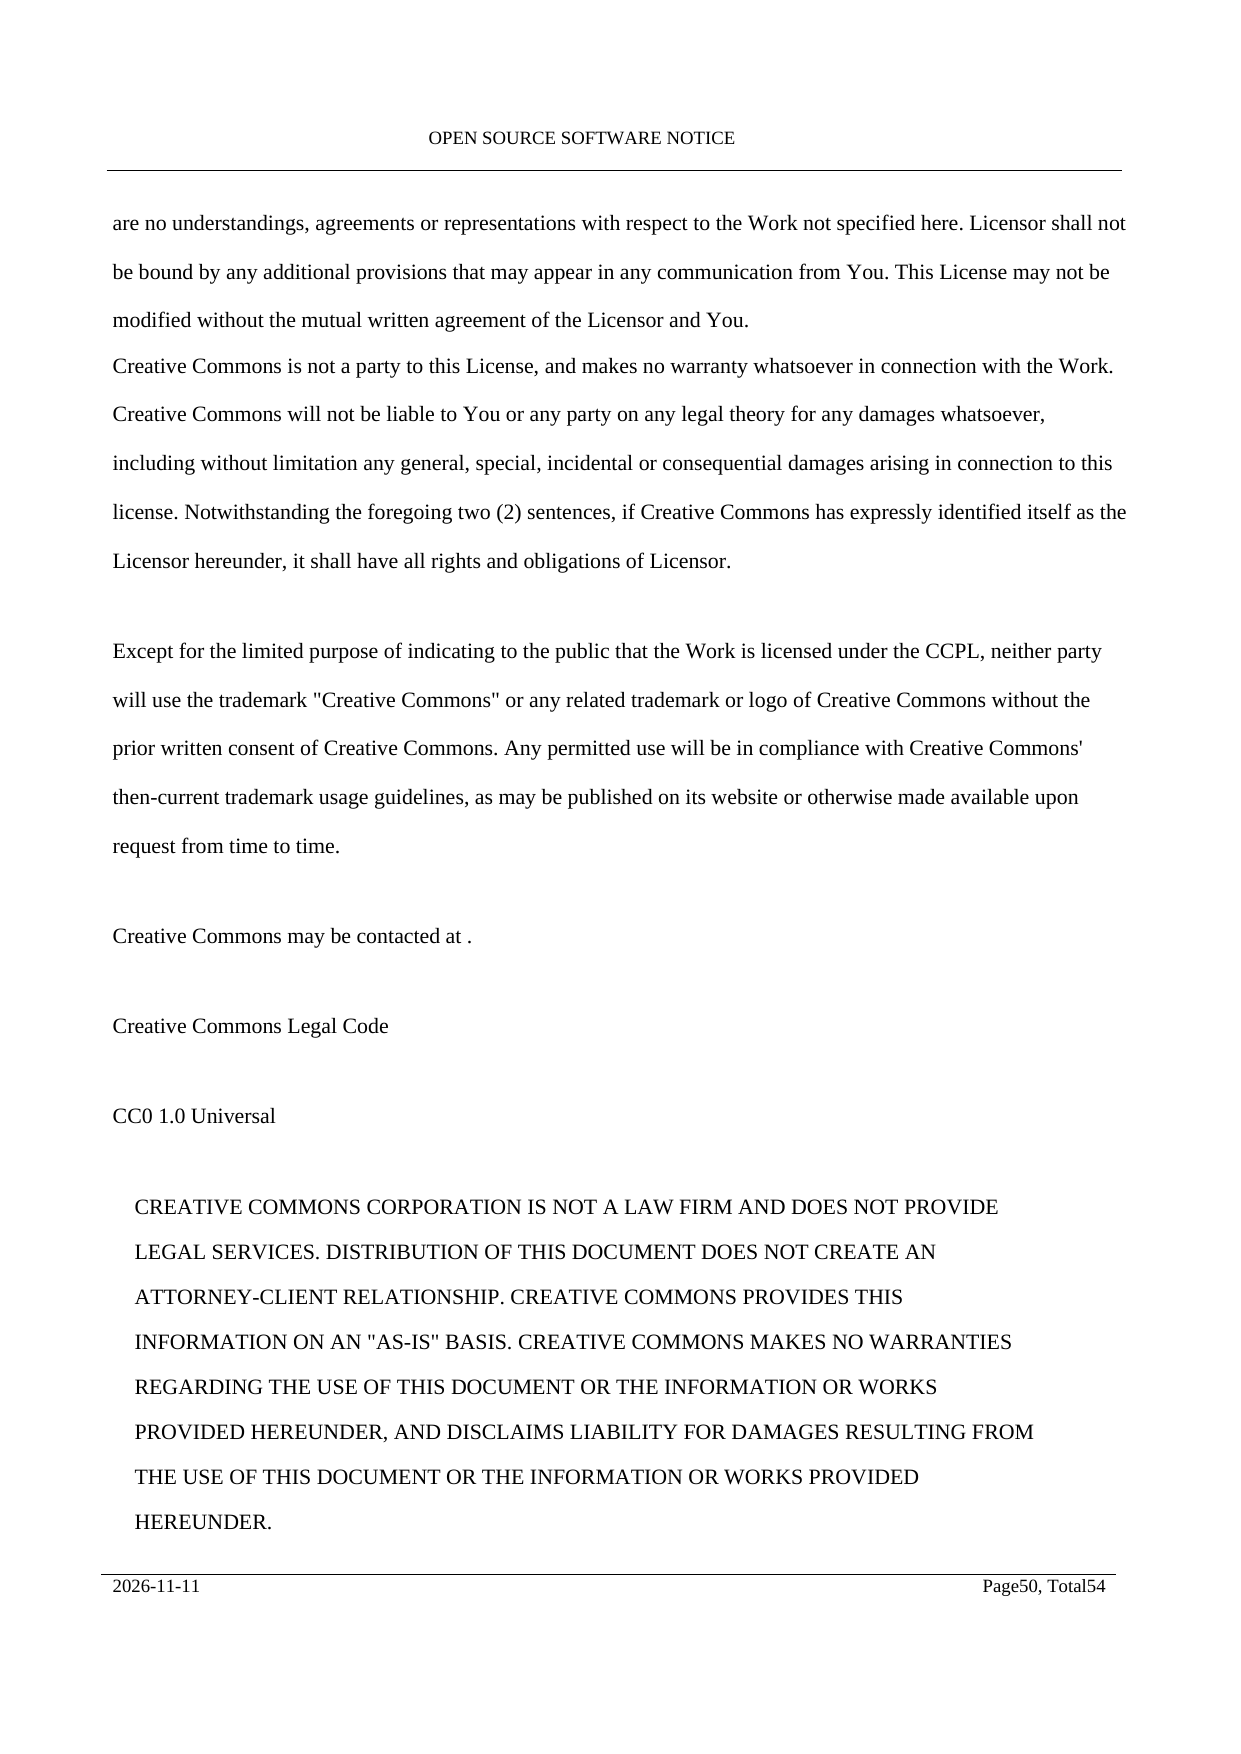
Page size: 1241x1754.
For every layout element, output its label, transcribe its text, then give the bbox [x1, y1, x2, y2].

text PROVIDED HEREUNDER, AND DISCLAIMS LIABILITY FOR DAMAGES RESULTING FROM [112, 1416, 1128, 1448]
text Creative Commons may be contacted at . [112, 919, 1128, 952]
text Except for the limited purpose of indicating to the public that the Work is licensed under the CCPL, neither party will use the trademark "Creative Commons" or any related trademark or logo of Creative Commons without the prior written consent of Creative Commons. Any permitted use will be in compliance with Creative Commons' then-current trademark usage guidelines, as may be published on its website or otherwise made available upon request from time to time. [112, 634, 1128, 862]
text THE USE OF THIS DOCUMENT OR THE INFORMATION OR WORKS PROVIDED [112, 1461, 1128, 1493]
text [112, 206, 1128, 336]
text Creative Commons is not a party to this License, and makes no warranty whatsoever in connection with the Work. Creative Commons will not be liable to You or any party on any legal theory for any damages whatsoever, including without limitation any general, special, incidental or consequential damages arising in connection to this license. Notwithstanding the foregoing two (2) sentences, if Creative Commons has expressly identified itself as the Licensor hereunder, it shall have all rights and obligations of Licensor. [112, 349, 1128, 576]
text Creative Commons Legal Code [112, 1009, 1128, 1042]
text LEGAL SERVICES. DISTRIBUTION OF THIS DOCUMENT DOES NOT CREATE AN [112, 1235, 1128, 1268]
text CREATIVE COMMONS CORPORATION IS NOT A LAW FIRM AND DOES NOT PROVIDE [112, 1190, 1128, 1222]
text CC0 1.0 Universal [112, 1100, 1128, 1132]
text REGARDING THE USE OF THIS DOCUMENT OR THE INFORMATION OR WORKS [112, 1370, 1128, 1403]
text HEREUNDER. [112, 1506, 1128, 1538]
text ATTORNEY-CLIENT RELATIONSHIP. CREATIVE COMMONS PROVIDES THIS [112, 1280, 1128, 1313]
text INFORMATION ON AN "AS-IS" BASIS. CREATIVE COMMONS MAKES NO WARRANTIES [112, 1325, 1128, 1358]
